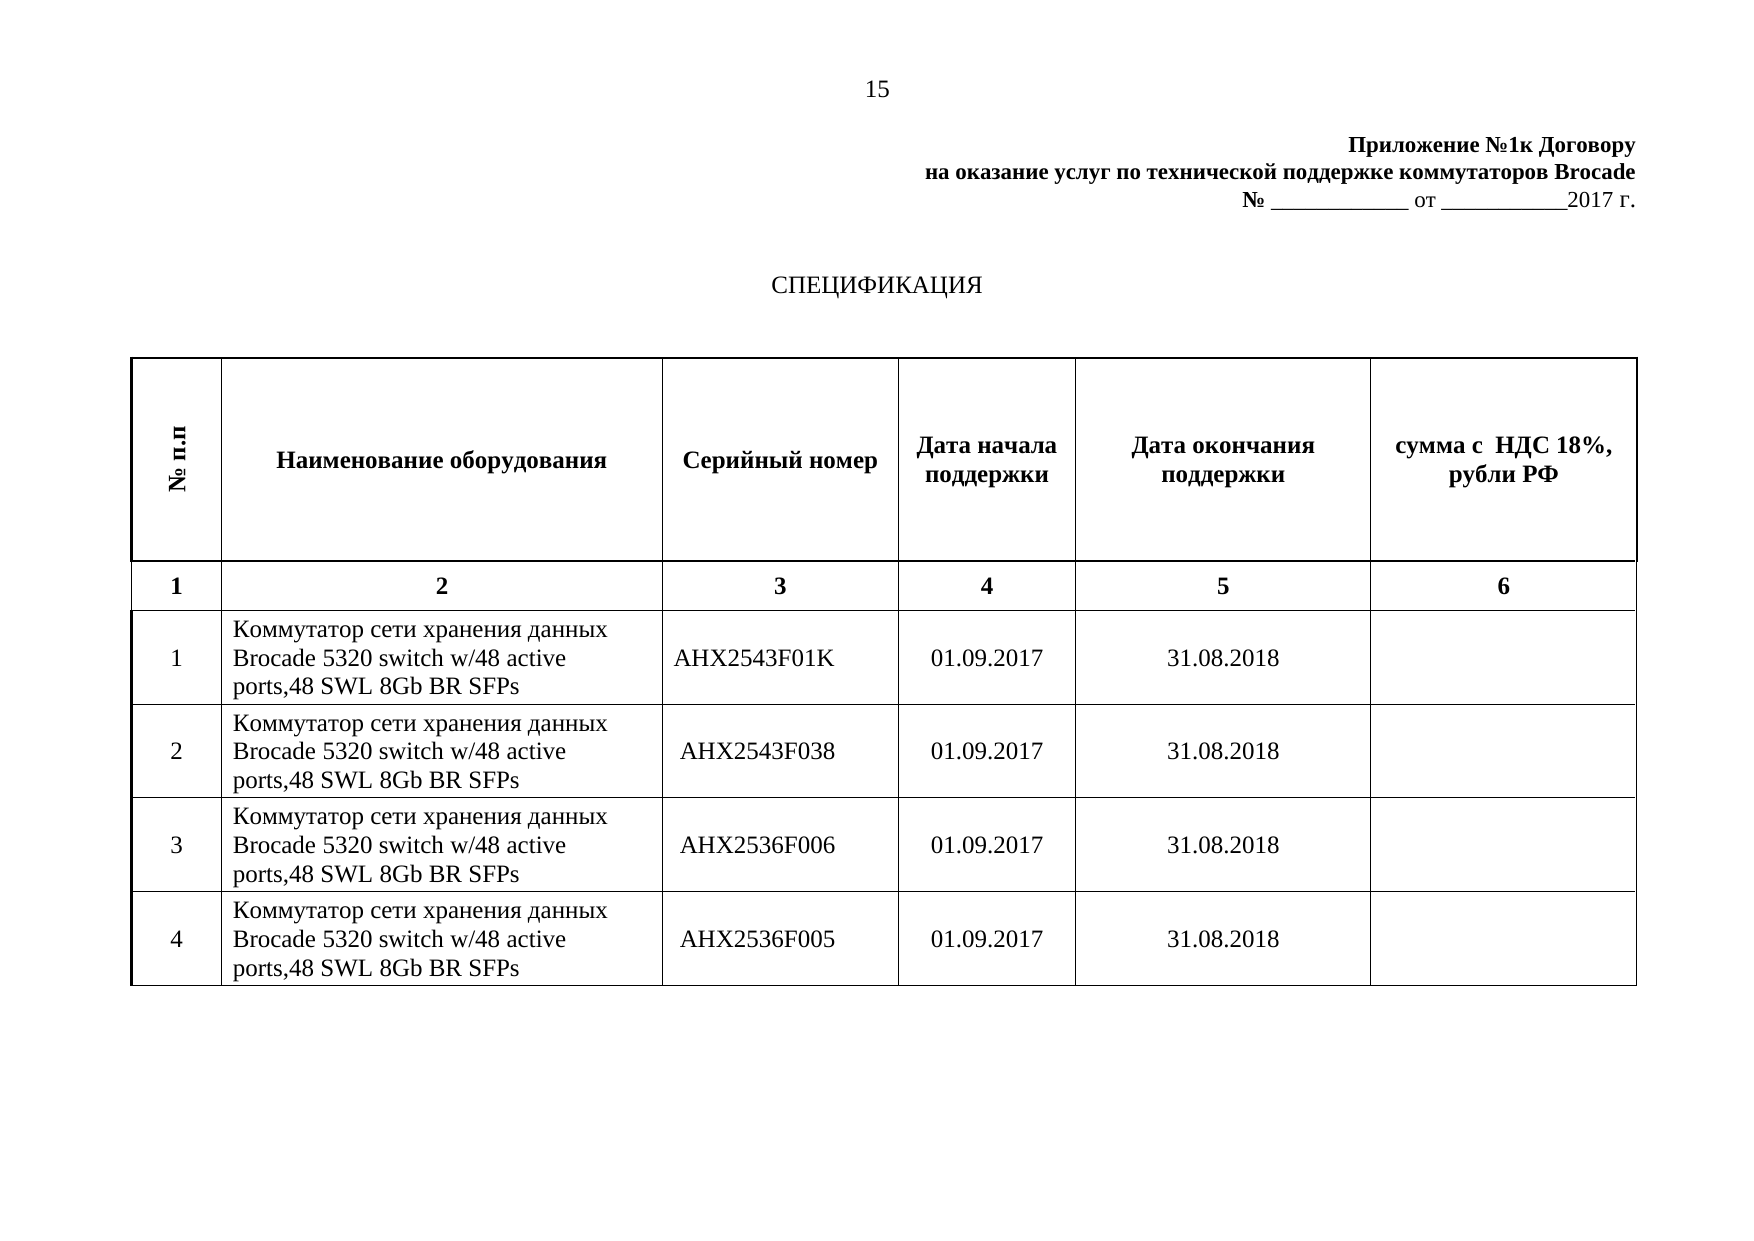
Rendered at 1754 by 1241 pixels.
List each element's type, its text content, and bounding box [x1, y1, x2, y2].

table_cell [1371, 610, 1636, 703]
table_cell Коммутатор сети хранения данных Brocade 5320 switch w/48 active ports,48 SWL 8Gb BR SFPs [222, 611, 662, 703]
table_cell AHX2543F01K [663, 611, 898, 703]
table_cell Коммутатор сети хранения данных Brocade 5320 switch w/48 active ports,48 SWL 8Gb BR SFPs [222, 798, 662, 891]
table_cell 31.08.2018 [1076, 611, 1370, 703]
table_cell 31.08.2018 [1076, 892, 1370, 985]
table_cell AHX2536F005 [663, 892, 898, 985]
table_cell 01.09.2017 [899, 892, 1075, 985]
table_cell 6 [1371, 560, 1636, 610]
table_cell 4 [899, 562, 1075, 610]
table_header № п.п [133, 359, 221, 560]
text Приложение №1к Договору [118, 131, 1636, 158]
table_cell 2 [222, 562, 662, 610]
table_cell 31.08.2018 [1076, 798, 1370, 891]
table_cell 3 [133, 798, 221, 891]
text СПЕЦИФИКАЦИЯ [118, 270, 1636, 299]
table_cell 3 [663, 562, 898, 610]
table_cell 01.09.2017 [899, 798, 1075, 891]
table_cell 1 [133, 611, 221, 703]
text на оказание услуг по технической поддержке коммутаторов Brocade [118, 158, 1636, 184]
table_header Дата окончания поддержки [1076, 359, 1370, 560]
table_cell 31.08.2018 [1076, 705, 1370, 797]
table_cell 5 [1076, 562, 1370, 610]
table_cell 01.09.2017 [899, 611, 1075, 703]
table_header Серийный номер [663, 359, 898, 560]
table_cell Коммутатор сети хранения данных Brocade 5320 switch w/48 active ports,48 SWL 8Gb BR SFPs [222, 705, 662, 797]
table_cell 4 [133, 892, 221, 985]
table_cell 01.09.2017 [899, 705, 1075, 797]
table_cell [1371, 891, 1636, 985]
table_header Наименование оборудования [222, 359, 662, 560]
table_cell AHX2543F038 [663, 705, 898, 797]
table_header Дата начала поддержки [899, 359, 1075, 560]
table_cell AHX2536F006 [663, 798, 898, 891]
table_header сумма с НДС 18%, рубли РФ [1371, 359, 1636, 560]
table_cell Коммутатор сети хранения данных Brocade 5320 switch w/48 active ports,48 SWL 8Gb BR SFPs [222, 892, 662, 985]
table_cell 2 [133, 705, 221, 797]
table_cell [1371, 797, 1636, 891]
text № ____________ от ___________2017 г. [118, 184, 1636, 213]
table_cell 1 [132, 562, 221, 610]
table_cell [1371, 704, 1636, 797]
